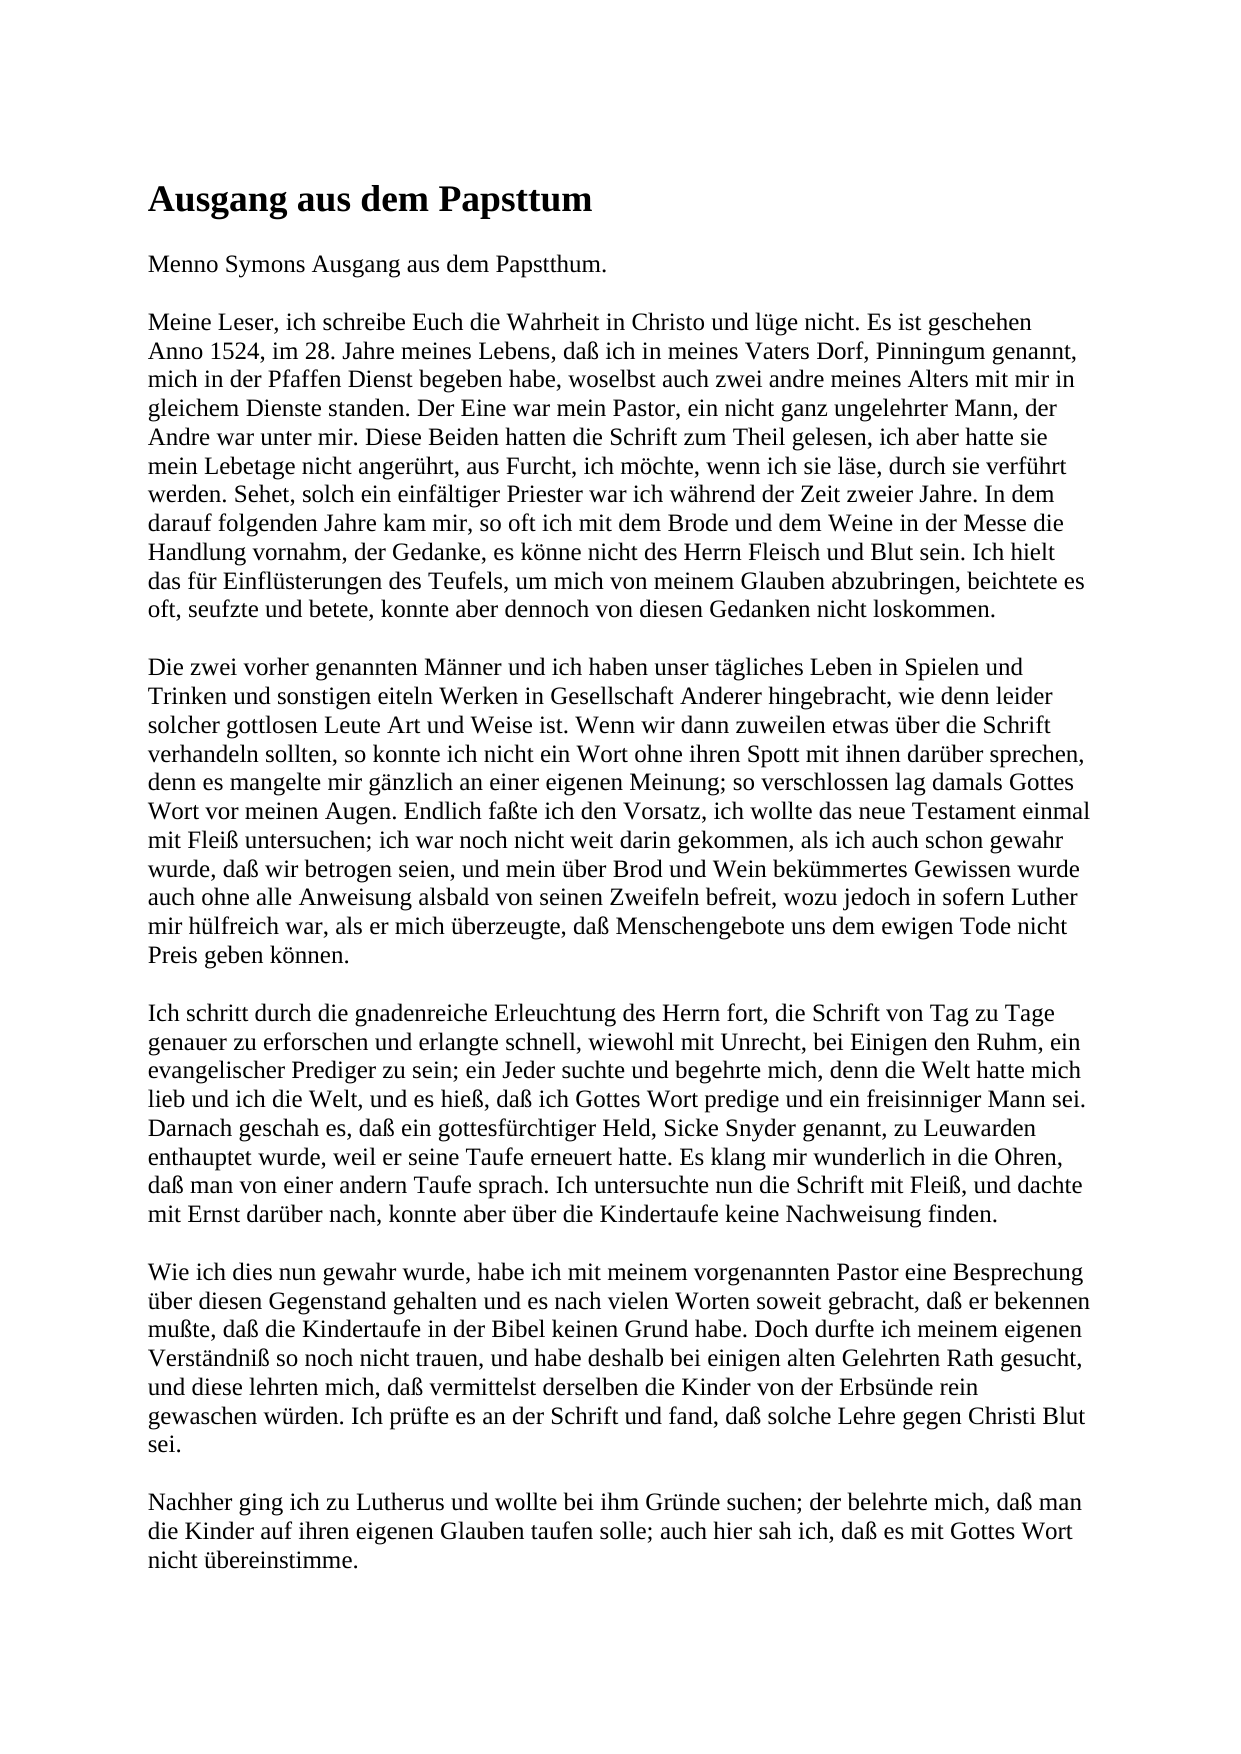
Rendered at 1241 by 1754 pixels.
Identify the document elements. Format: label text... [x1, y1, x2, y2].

subtitle Ausgang aus dem Papsttum [148, 177, 1093, 220]
text Ich schritt durch die gnadenreiche Erleuchtung des Herrn fort, die Schrift von Tag zu Tage genauer zu erforschen und erlangte schnell, wiewohl mit Unrecht, bei Einigen den Ruhm, ein evangelischer Prediger zu sein; ein Jeder suchte und begehrte mich, denn die Welt hatte mich lieb und ich die Welt, und es hieß, daß ich Gottes Wort predige und ein freisinniger Mann sei. Darnach geschah es, daß ein gottesfürchtiger Held, Sicke Snyder genannt, zu Leuwarden enthauptet wurde, weil er seine Taufe erneuert hatte. Es klang mir wunderlich in die Ohren, daß man von einer andern Taufe sprach. Ich untersuchte nun die Schrift mit Fleiß, und dachte mit Ernst darüber nach, konnte aber über die Kindertaufe keine Nachweisung finden. [148, 998, 1093, 1228]
text Wie ich dies nun gewahr wurde, habe ich mit meinem vorgenannten Pastor eine Besprechung über diesen Gegenstand gehalten und es nach vielen Worten soweit gebracht, daß er bekennen mußte, daß die Kindertaufe in der Bibel keinen Grund habe. Doch durfte ich meinem eigenen Verständniß so noch nicht trauen, und habe deshalb bei einigen alten Gelehrten Rath gesucht, und diese lehrten mich, daß vermittelst derselben die Kinder von der Erbsünde rein gewaschen würden. Ich prüfte es an der Schrift und fand, daß solche Lehre gegen Christi Blut sei. [148, 1257, 1093, 1458]
text Meine Leser, ich schreibe Euch die Wahrheit in Christo und lüge nicht. Es ist geschehen Anno 1524, im 28. Jahre meines Lebens, daß ich in meines Vaters Dorf, Pinningum genannt, mich in der Pfaffen Dienst begeben habe, woselbst auch zwei andre meines Alters mit mir in gleichem Dienste standen. Der Eine war mein Pastor, ein nicht ganz ungelehrter Mann, der Andre war unter mir. Diese Beiden hatten die Schrift zum Theil gelesen, ich aber hatte sie mein Lebetage nicht angerührt, aus Furcht, ich möchte, wenn ich sie läse, durch sie verführt werden. Sehet, solch ein einfältiger Priester war ich während der Zeit zweier Jahre. In dem darauf folgenden Jahre kam mir, so oft ich mit dem Brode und dem Weine in der Messe die Handlung vornahm, der Gedanke, es könne nicht des Herrn Fleisch und Blut sein. Ich hielt das für Einflüsterungen des Teufels, um mich von meinem Glauben abzubringen, beichtete es oft, seufzte und betete, konnte aber dennoch von diesen Gedanken nicht loskommen. [148, 307, 1093, 623]
text Die zwei vorher genannten Männer und ich haben unser tägliches Leben in Spielen und Trinken und sonstigen eiteln Werken in Gesellschaft Anderer hingebracht, wie denn leider solcher gottlosen Leute Art und Weise ist. Wenn wir dann zuweilen etwas über die Schrift verhandeln sollten, so konnte ich nicht ein Wort ohne ihren Spott mit ihnen darüber sprechen, denn es mangelte mir gänzlich an einer eigenen Meinung; so verschlossen lag damals Gottes Wort vor meinen Augen. Endlich faßte ich den Vorsatz, ich wollte das neue Testament einmal mit Fleiß untersuchen; ich war noch nicht weit darin gekommen, als ich auch schon gewahr wurde, daß wir betrogen seien, und mein über Brod und Wein bekümmertes Gewissen wurde auch ohne alle Anweisung alsbald von seinen Zweifeln befreit, wozu jedoch in sofern Luther mir hülfreich war, als er mich überzeugte, daß Menschengebote uns dem ewigen Tode nicht Preis geben können. [148, 652, 1093, 969]
text Menno Symons Ausgang aus dem Papstthum. [148, 249, 1093, 278]
text Nachher ging ich zu Lutherus und wollte bei ihm Gründe suchen; der belehrte mich, daß man die Kinder auf ihren eigenen Glauben taufen solle; auch hier sah ich, daß es mit Gottes Wort nicht übereinstimme. [148, 1487, 1093, 1574]
